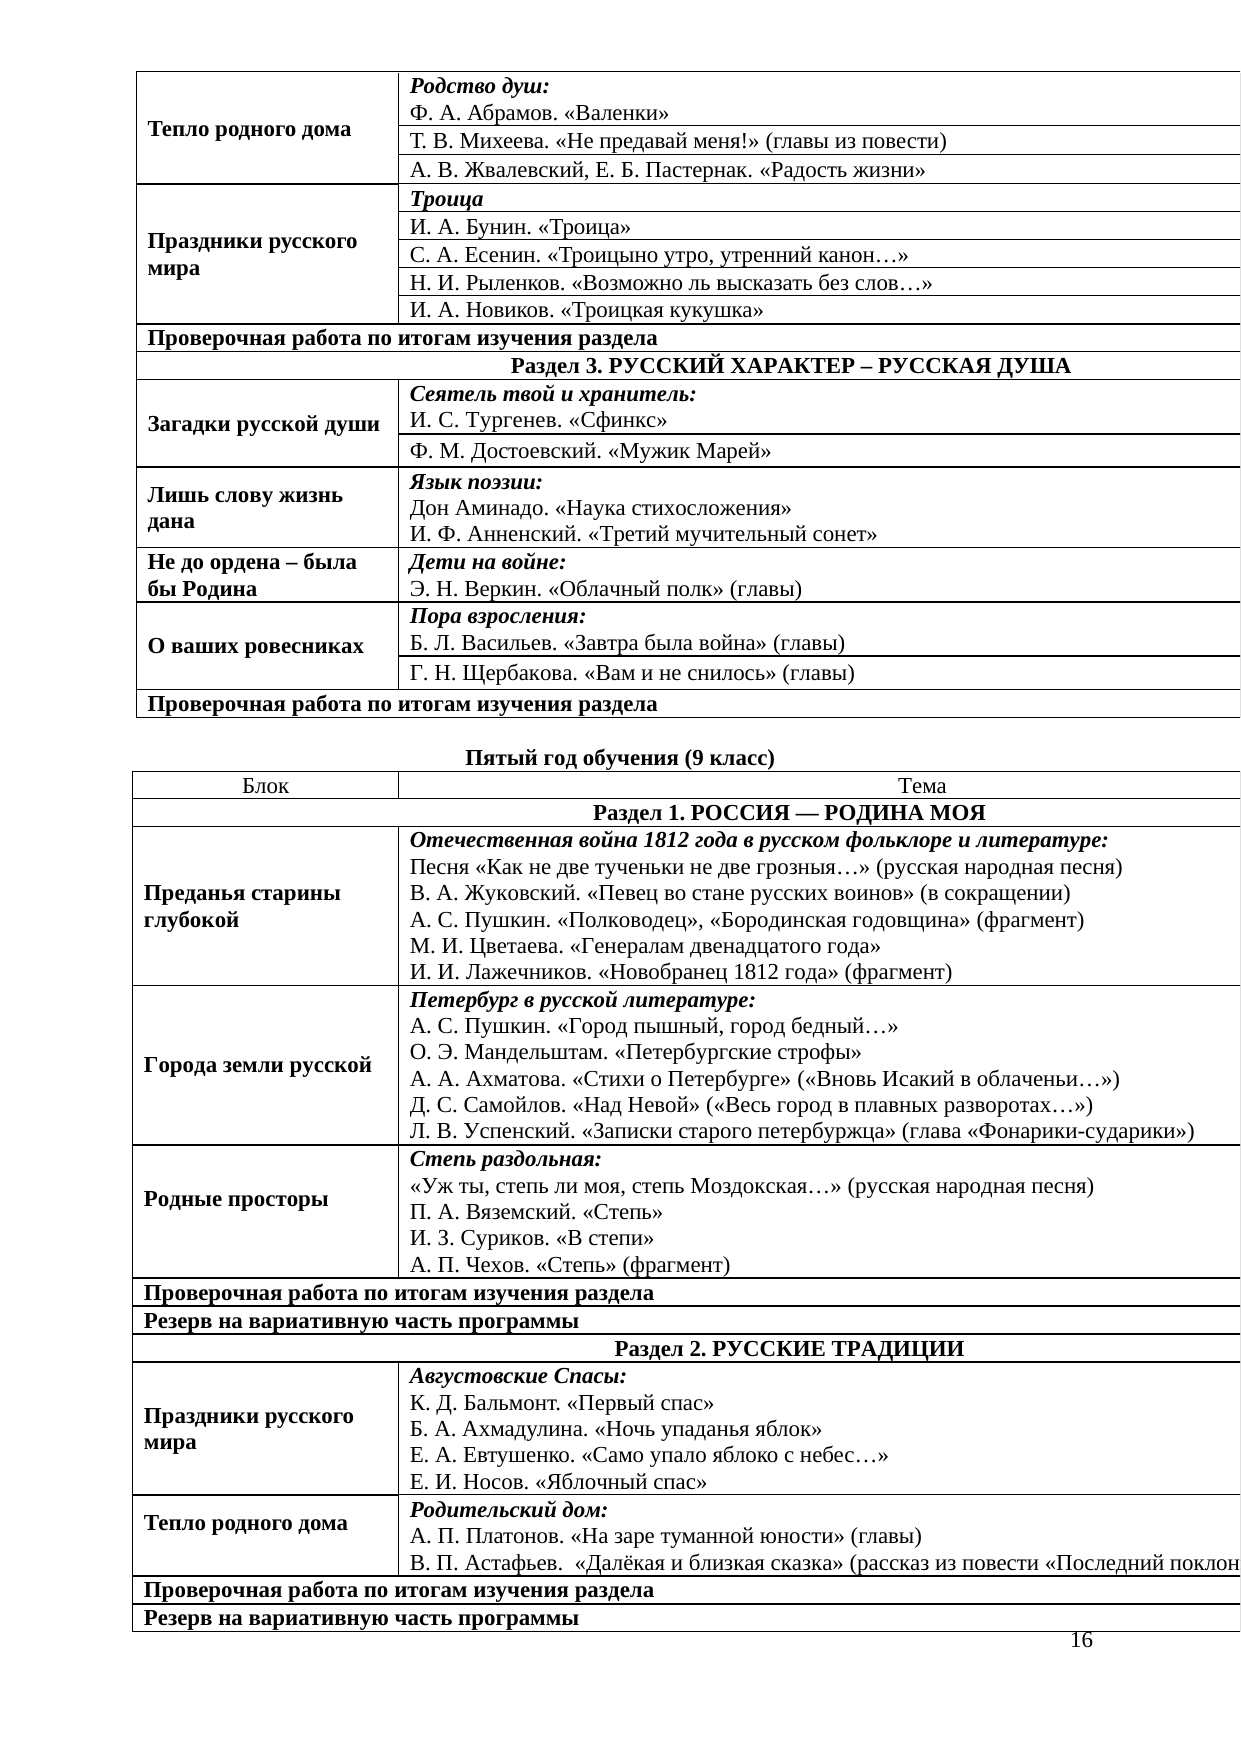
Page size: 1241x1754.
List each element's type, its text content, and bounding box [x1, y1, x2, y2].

table_cell Резерв на вариативную часть программы [133, 1605, 1240, 1631]
table_cell Раздел 3. РУССКИЙ ХАРАКТЕР – РУССКАЯ ДУША [137, 352, 1240, 379]
table_cell Праздники русского мира [137, 185, 398, 323]
table_cell Родительский дом: А. П. Платонов. «На заре туманной юности» (главы) В. П. Астафьев. «Далёкая и близкая сказка» (рассказ из повести «Последний поклон») [399, 1495, 1240, 1575]
table_cell Тепло родного дома [137, 72, 398, 183]
table_header Тема [399, 772, 1240, 798]
table_cell Проверочная работа по итогам изучения раздела [137, 325, 1240, 351]
table_cell Города земли русской [133, 986, 398, 1144]
table_cell О ваших ровесниках [137, 603, 398, 688]
table_cell Лишь слову жизнь дана [137, 468, 398, 547]
table_cell Раздел 1. РОССИЯ — РОДИНА МОЯ [133, 799, 1240, 826]
table_cell Родные просторы [133, 1146, 398, 1277]
table_cell Проверочная работа по итогам изучения раздела [133, 1577, 1240, 1603]
table_cell Степь раздольная: «Уж ты, степь ли моя, степь Моздокская…» (русская народная песня) П. А. Вяземский. «Степь» И. З. Суриков. «В степи» А. П. Чехов. «Степь» (фрагмент) [399, 1146, 1240, 1277]
table_cell Петербург в русской литературе: А. С. Пушкин. «Город пышный, город бедный…» О. Э. Мандельштам. «Петербургские строфы» А. А. Ахматова. «Стихи о Петербурге» («Вновь Исакий в облаченьи…») Д. С. Самойлов. «Над Невой» («Весь город в плавных разворотах…») Л. В. Успенский. «Записки старого петербуржца» (глава «Фонарики-сударики») [399, 986, 1240, 1144]
table_cell Проверочная работа по итогам изучения раздела [133, 1279, 1240, 1305]
table_cell Язык поэзии: Дон Аминадо. «Наука стихосложения» И. Ф. Анненский. «Третий мучительный сонет» [399, 468, 1240, 547]
table_cell Троица [399, 184, 1240, 211]
table_cell Проверочная работа по итогам изучения раздела [137, 690, 1240, 716]
table_cell Т. В. Михеева. «Не предавай меня!» (главы из повести) [399, 126, 1240, 154]
table_cell Отечественная война 1812 года в русском фольклоре и литературе: Песня «Как не две тученьки не две грозныя…» (русская народная песня) В. А. Жуковский. «Певец во стане русских воинов» (в сокращении) А. С. Пушкин. «Полководец», «Бородинская годовщина» (фрагмент) М. И. Цветаева. «Генералам двенадцатого года» И. И. Лажечников. «Новобранец 1812 года» (фрагмент) [399, 827, 1240, 985]
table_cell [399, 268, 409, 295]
table_cell Праздники русского мира [133, 1363, 398, 1494]
table_cell Тепло родного дома [133, 1496, 398, 1575]
table_cell Загадки русской души [137, 380, 398, 466]
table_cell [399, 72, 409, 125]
table_cell Пора взросления: Б. Л. Васильев. «Завтра была война» (главы) [399, 603, 1240, 655]
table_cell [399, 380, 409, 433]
table_cell С. А. Есенин. «Троицыно утро, утренний канон…» [399, 240, 1240, 267]
table_cell Дети на войне: Э. Н. Веркин. «Облачный полк» (главы) [399, 548, 1240, 601]
table_cell А. В. Жвалевский, Е. Б. Пастернак. «Радость жизни» [399, 155, 1240, 183]
table_header Блок [133, 772, 398, 798]
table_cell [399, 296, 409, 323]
table_cell Г. Н. Щербакова. «Вам и не снилось» (главы) [399, 657, 1240, 688]
table_cell Раздел 2. РУССКИЕ ТРАДИЦИИ [133, 1335, 1240, 1361]
table_cell Не до ордена – была бы Родина [137, 548, 398, 601]
table_cell Августовские Спасы: К. Д. Бальмонт. «Первый спас» Б. А. Ахмадулина. «Ночь упаданья яблок» Е. А. Евтушенко. «Само упало яблоко с небес…» Е. И. Носов. «Яблочный спас» [399, 1363, 1240, 1494]
text Пятый год обучения (9 класс) [135, 744, 1105, 771]
table_cell Ф. М. Достоевский. «Мужик Марей» [399, 435, 1240, 466]
table_cell Преданья старины глубокой [133, 827, 398, 985]
table_cell Резерв на вариативную часть программы [133, 1307, 1240, 1333]
table_cell И. А. Бунин. «Троица» [399, 212, 1240, 239]
